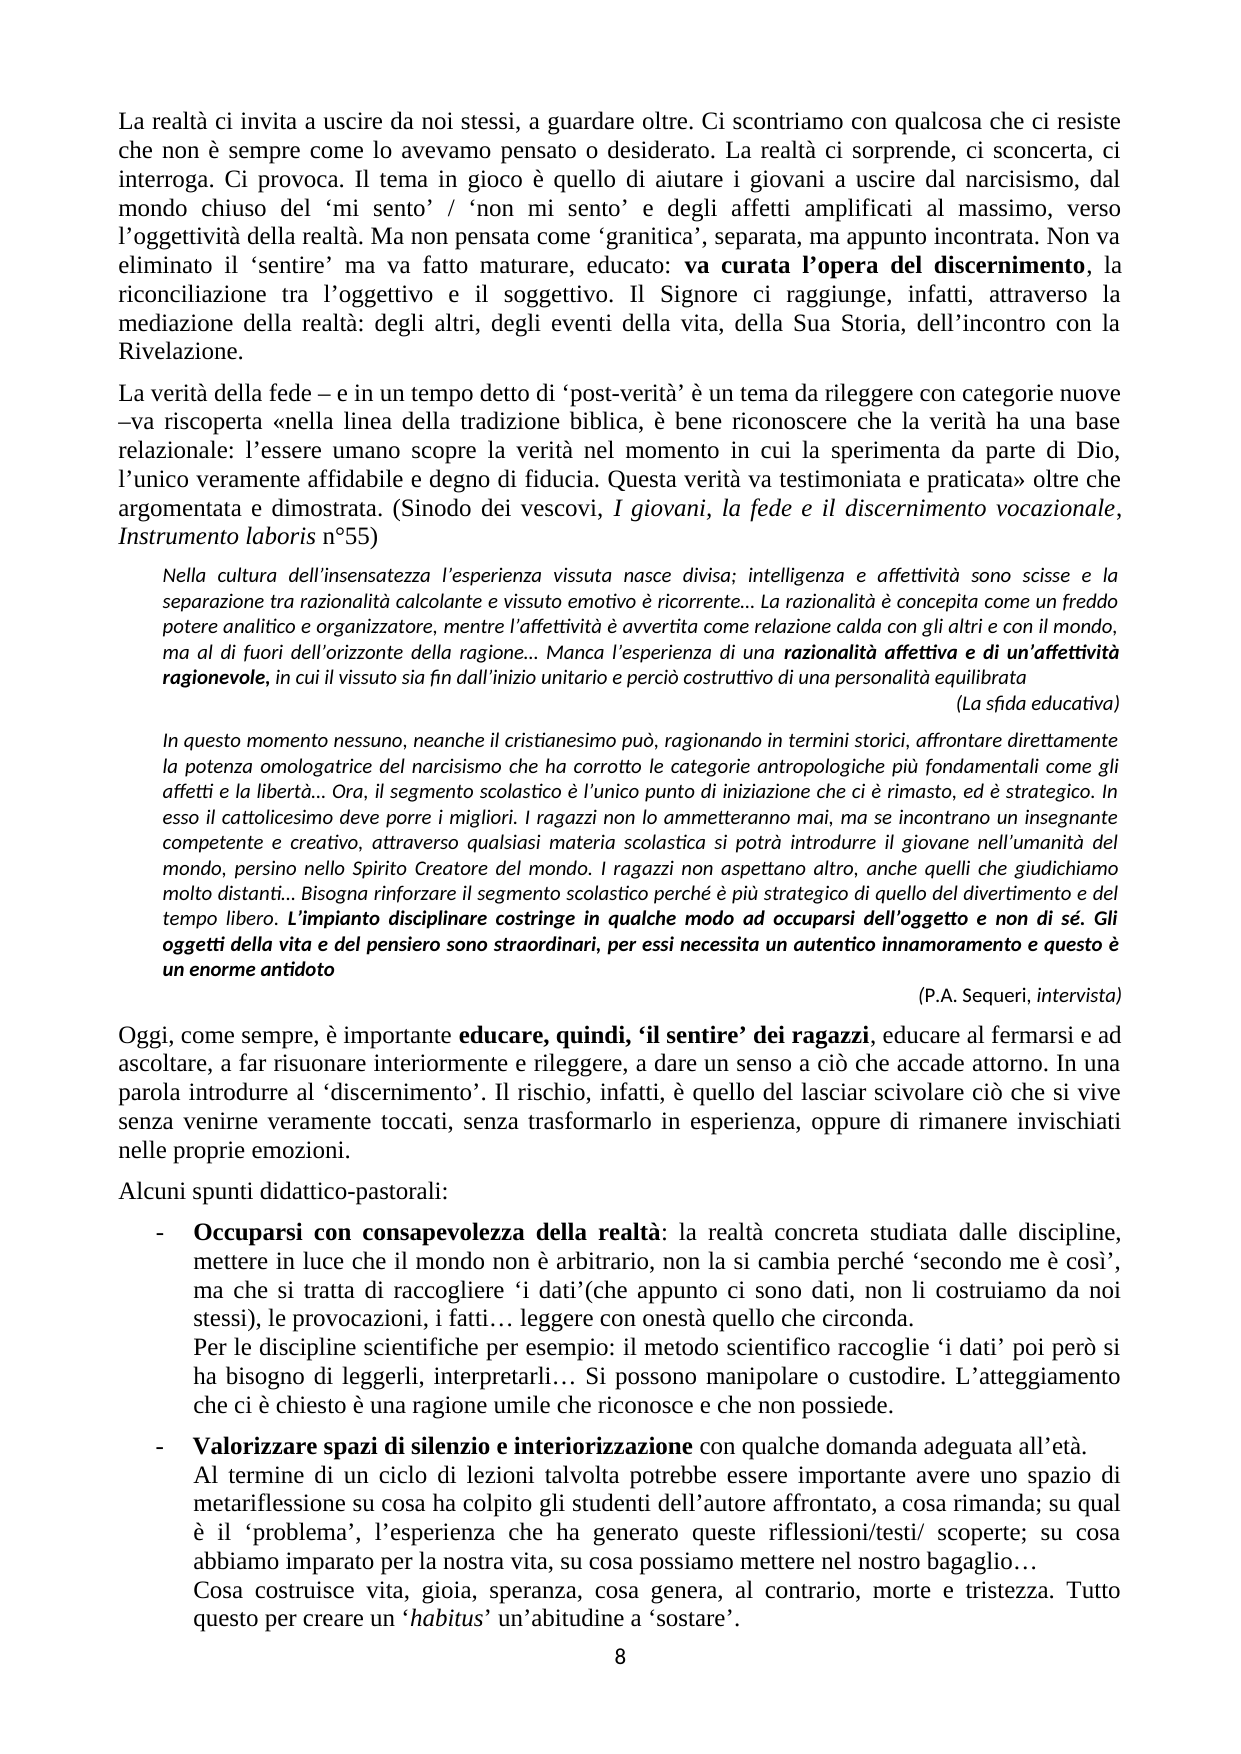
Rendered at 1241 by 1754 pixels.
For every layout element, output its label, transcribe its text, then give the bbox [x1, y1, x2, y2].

list Per le discipline scientifiche per esempio: il metodo scientifico raccoglie ‘i dati’ poi però si ha bisogno di leggerli, interpretarli… Si possono manipolare o custodire. L’atteggiamento che ci è chiesto è una ragione umile che riconosce e che non possiede. [193, 1332, 1122, 1418]
text (La sfida educativa) [162, 690, 1122, 715]
text (P.A. Sequeri, intervista) [162, 982, 1122, 1007]
text Nella cultura dell’insensatezza l’esperienza vissuta nasce divisa; intelligenza e affettività sono scisse e la separazione tra razionalità calcolante e vissuto emotivo è ricorrente… La razionalità è concepita come un freddo potere analitico e organizzatore, mentre l’affettività è avvertita come relazione calda con gli altri e con il mondo, ma al di fuori dell’orizzonte della ragione… Manca l’esperienza di una razionalità affettiva e di un’affettività ragionevole, in cui il vissuto sia fin dall’inizio unitario e perciò costruttivo di una personalità equilibrata [162, 563, 1122, 690]
text La realtà ci invita a uscire da noi stessi, a guardare oltre. Ci scontriamo con qualcosa che ci resiste che non è sempre come lo avevamo pensato o desiderato. La realtà ci sorprende, ci sconcerta, ci interroga. Ci provoca. Il tema in gioco è quello di aiutare i giovani a uscire dal narcisismo, dal mondo chiuso del ‘mi sento’ / ‘non mi sento’ e degli affetti amplificati al massimo, verso l’oggettività della realtà. Ma non pensata come ‘granitica’, separata, ma appunto incontrata. Non va eliminato il ‘sentire’ ma va fatto maturare, educato: va curata l’opera del discernimento, la riconciliazione tra l’oggettivo e il soggettivo. Il Signore ci raggiunge, infatti, attraverso la mediazione della realtà: degli altri, degli eventi della vita, della Sua Storia, dell’incontro con la Rivelazione. [118, 106, 1122, 365]
list Occuparsi con consapevolezza della realtà: la realtà concreta studiata dalle discipline, mettere in luce che il mondo non è arbitrario, non la si cambia perché ‘secondo me è così’, ma che si tratta di raccogliere ‘i dati’(che appunto ci sono dati, non li costruiamo da noi stessi), le provocazioni, i fatti… leggere con onestà quello che circonda. [156, 1217, 1122, 1332]
text Oggi, come sempre, è importante educare, quindi, ‘il sentire’ dei ragazzi, educare al fermarsi e ad ascoltare, a far risuonare interiormente e rileggere, a dare un senso a ciò che accade attorno. In una parola introdurre al ‘discernimento’. Il rischio, infatti, è quello del lasciar scivolare ciò che si vive senza venirne veramente toccati, senza trasformarlo in esperienza, oppure di rimanere invischiati nelle proprie emozioni. [118, 1020, 1122, 1163]
list Valorizzare spazi di silenzio e interiorizzazione con qualche domanda adeguata all’età. [155, 1431, 1122, 1460]
list Al termine di un ciclo di lezioni talvolta potrebbe essere importante avere uno spazio di metariflessione su cosa ha colpito gli studenti dell’autore affrontato, a cosa rimanda; su qual è il ‘problema’, l’esperienza che ha generato queste riflessioni/testi/ scoperte; su cosa abbiamo imparato per la nostra vita, su cosa possiamo mettere nel nostro bagaglio… [193, 1460, 1122, 1575]
text Alcuni spunti didattico-pastorali: [118, 1176, 1122, 1205]
text La verità della fede – e in un tempo detto di ‘post-verità’ è un tema da rileggere con categorie nuove –va riscoperta «nella linea della tradizione biblica, è bene riconoscere che la verità ha una base relazionale: l’essere umano scopre la verità nel momento in cui la sperimenta da parte di Dio, l’unico veramente affidabile e degno di fiducia. Questa verità va testimoniata e praticata» oltre che argomentata e dimostrata. (Sinodo dei vescovi, I giovani, la fede e il discernimento vocazionale, Instrumento laboris n°55) [118, 378, 1122, 550]
list Cosa costruisce vita, gioia, speranza, cosa genera, al contrario, morte e tristezza. Tutto questo per creare un ‘habitus’ un’abitudine a ‘sostare’. [193, 1575, 1122, 1632]
text In questo momento nessuno, neanche il cristianesimo può, ragionando in termini storici, affrontare direttamente la potenza omologatrice del narcisismo che ha corrotto le categorie antropologiche più fondamentali come gli affetti e la libertà… Ora, il segmento scolastico è l’unico punto di iniziazione che ci è rimasto, ed è strategico. In esso il cattolicesimo deve porre i migliori. I ragazzi non lo ammetteranno mai, ma se incontrano un insegnante competente e creativo, attraverso qualsiasi materia scolastica si potrà introdurre il giovane nell’umanità del mondo, persino nello Spirito Creatore del mondo. I ragazzi non aspettano altro, anche quelli che giudichiamo molto distanti… Bisogna rinforzare il segmento scolastico perché è più strategico di quello del divertimento e del tempo libero. L’impianto disciplinare costringe in qualche modo ad occuparsi dell’oggetto e non di sé. Gli oggetti della vita e del pensiero sono straordinari, per essi necessita un autentico innamoramento e questo è un enorme antidoto [162, 728, 1122, 982]
